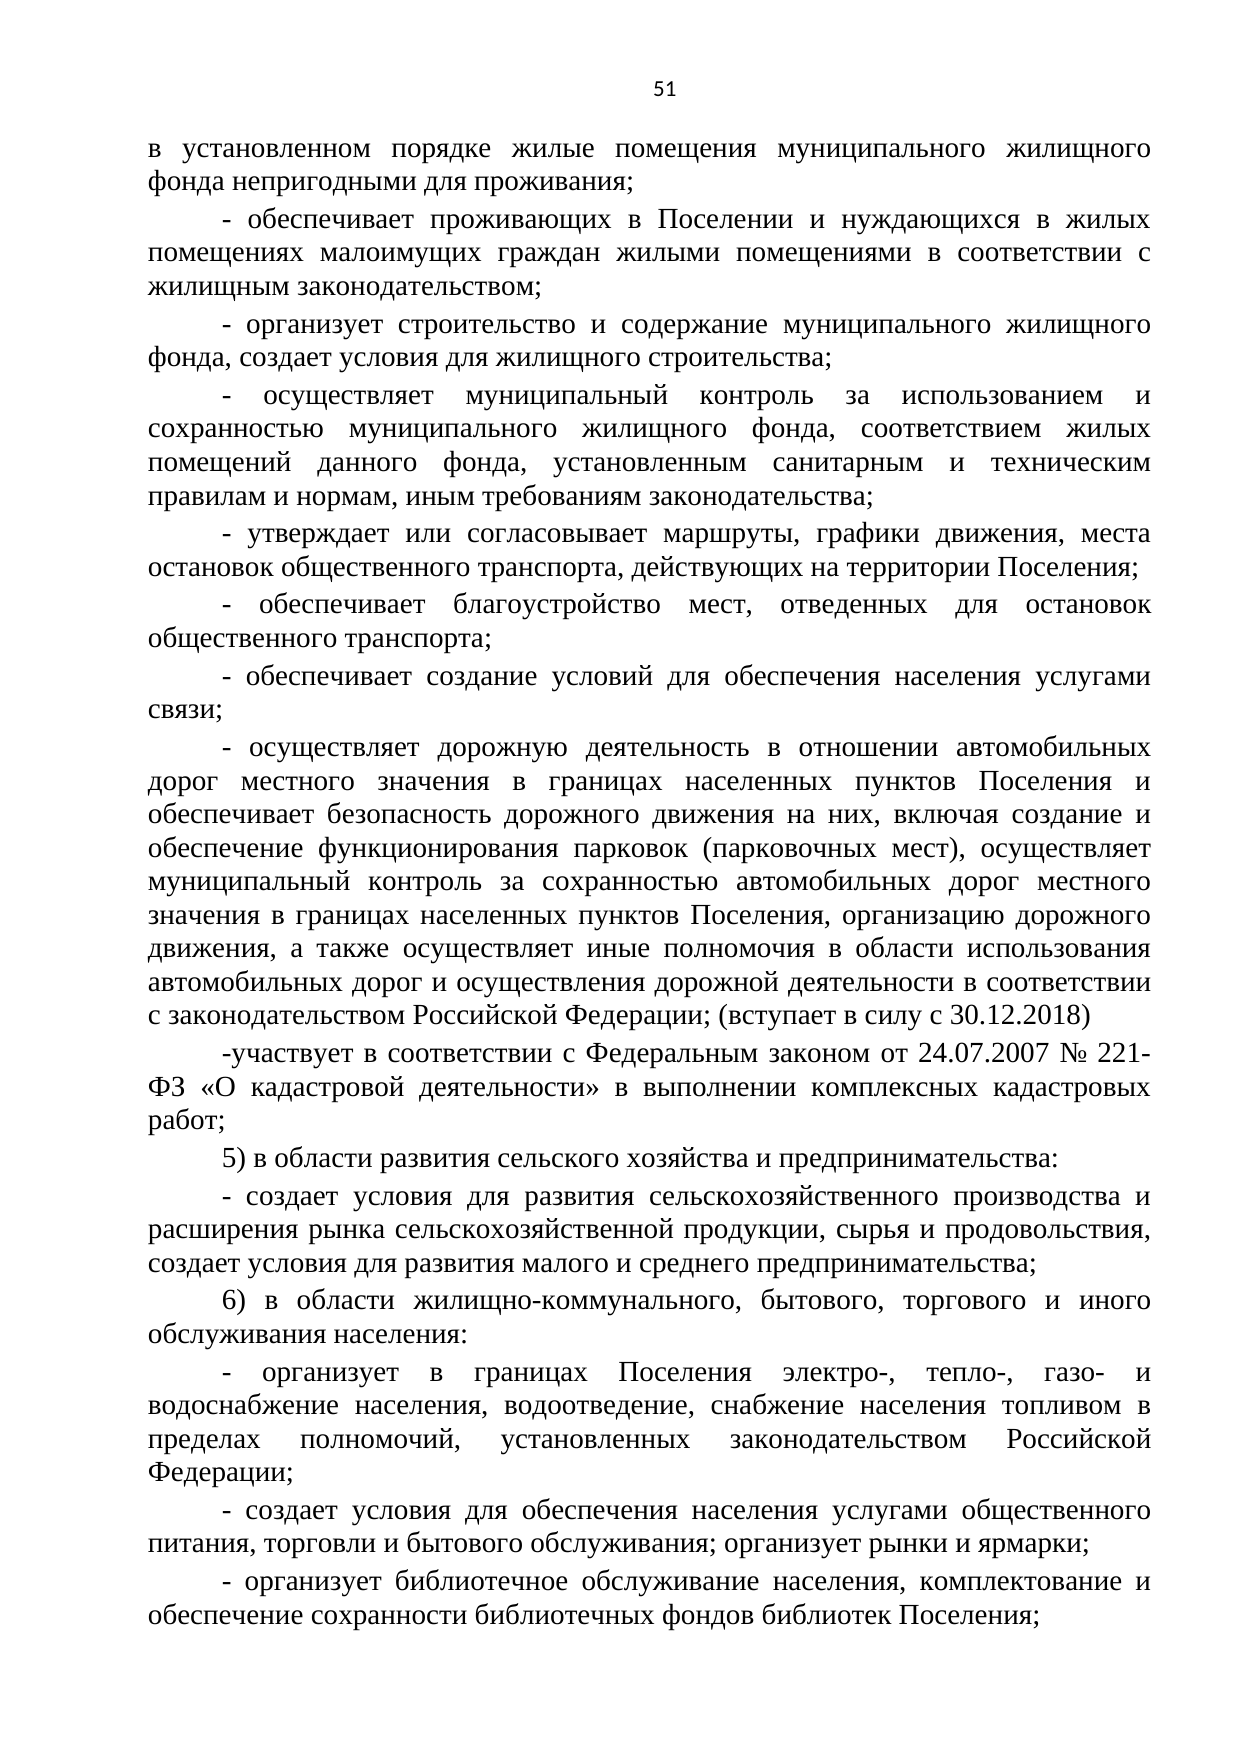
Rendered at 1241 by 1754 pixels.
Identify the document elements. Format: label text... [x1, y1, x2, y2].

text - организует строительство и содержание муниципального жилищного фонда, создает условия для жилищного строительства; [148, 306, 1152, 373]
text - организует в границах Поселения электро-, тепло-, газо- и водоснабжение населения, водоотведение, снабжение населения топливом в пределах полномочий, установленных законодательством Российской Федерации; [148, 1354, 1152, 1488]
text - создает условия для развития сельскохозяйственного производства и расширения рынка сельскохозяйственной продукции, сырья и продовольствия, создает условия для развития малого и среднего предпринимательства; [148, 1178, 1152, 1278]
text - утверждает или согласовывает маршруты, графики движения, места остановок общественного транспорта, действующих на территории Поселения; [148, 515, 1152, 582]
text - создает условия для обеспечения населения услугами общественного питания, торговли и бытового обслуживания; организует рынки и ярмарки; [148, 1492, 1152, 1559]
text -участвует в соответствии с Федеральным законом от 24.07.2007 № 221-ФЗ «О кадастровой деятельности» в выполнении комплексных кадастровых работ; [148, 1035, 1152, 1136]
text - осуществляет дорожную деятельность в отношении автомобильных дорог местного значения в границах населенных пунктов Поселения и обеспечивает безопасность дорожного движения на них, включая создание и обеспечение функционирования парковок (парковочных мест), осуществляет муниципальный контроль за сохранностью автомобильных дорог местного значения в границах населенных пунктов Поселения, организацию дорожного движения, а также осуществляет иные полномочия в области использования автомобильных дорог и осуществления дорожной деятельности в соответствии с законодательством Российской Федерации; (вступает в силу с 30.12.2018) [148, 729, 1152, 1031]
text - обеспечивает проживающих в Поселении и нуждающихся в жилых помещениях малоимущих граждан жилыми помещениями в соответствии с жилищным законодательством; [148, 201, 1152, 302]
text 5) в области развития сельского хозяйства и предпринимательства: [148, 1140, 1152, 1173]
text - обеспечивает создание условий для обеспечения населения услугами связи; [148, 658, 1152, 725]
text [148, 130, 1152, 197]
text - организует библиотечное обслуживание населения, комплектование и обеспечение сохранности библиотечных фондов библиотек Поселения; [148, 1563, 1152, 1630]
text - осуществляет муниципальный контроль за использованием и сохранностью муниципального жилищного фонда, соответствием жилых помещений данного фонда, установленным санитарным и техническим правилам и нормам, иным требованиям законодательства; [148, 377, 1152, 511]
text - обеспечивает благоустройство мест, отведенных для остановок общественного транспорта; [148, 587, 1152, 654]
text 6) в области жилищно-коммунального, бытового, торгового и иного обслуживания населения: [148, 1282, 1152, 1349]
